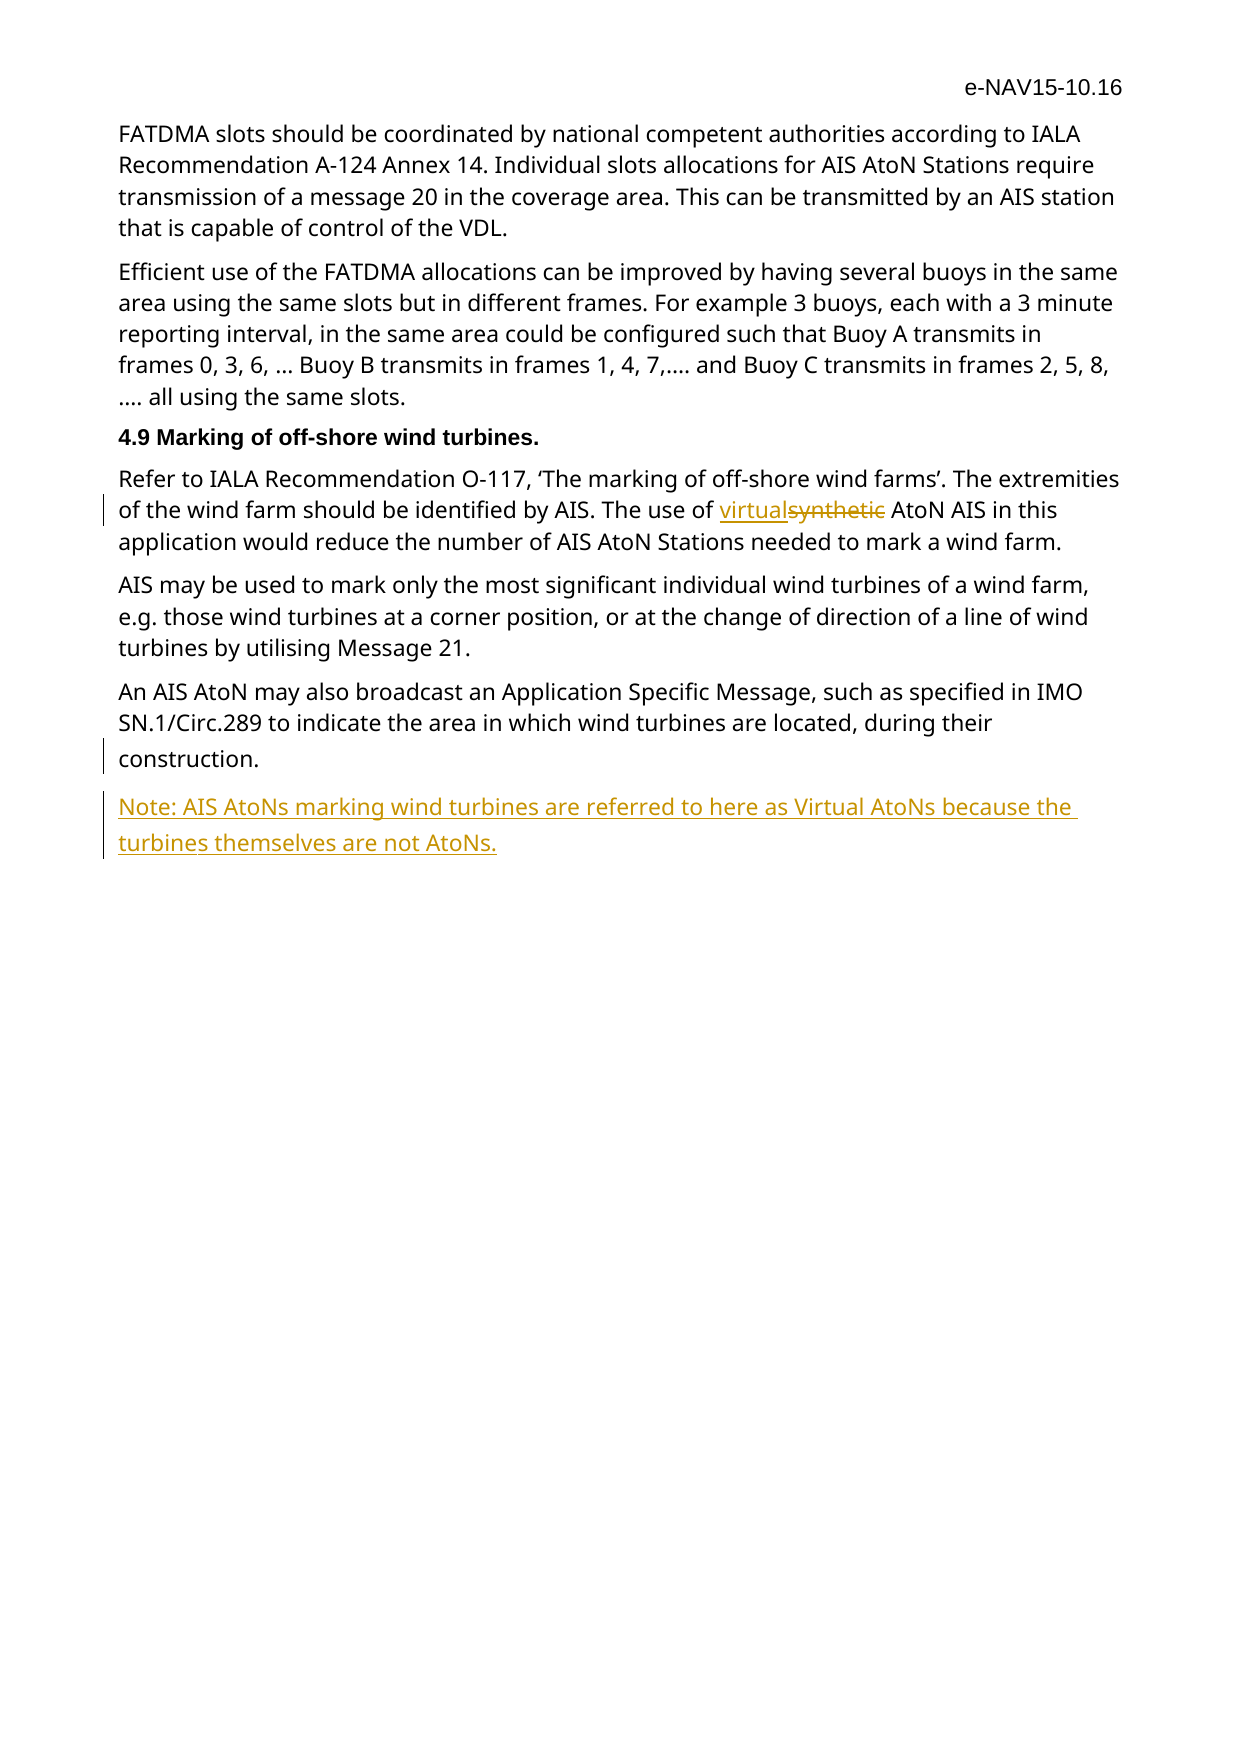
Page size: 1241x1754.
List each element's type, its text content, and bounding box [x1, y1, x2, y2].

text An AIS AtoN may also broadcast an Application Specific Message, such as specified in IMO [118, 676, 1122, 707]
text Efficient use of the FATDMA allocations can be improved by having several buoys in the same area using the same slots but in different frames. For example 3 buoys, each with a 3 minute reporting interval, in the same area could be configured such that Buoy A transmits in frames 0, 3, 6, … Buoy B transmits in frames 1, 4, 7,…. and Buoy C transmits in frames 2, 5, 8,…. all using the same slots. [118, 256, 1122, 412]
text Refer to IALA Recommendation O-117, ‘The marking of off-shore wind farms’. The extremities of the wind farm should be identified by AIS. The use of AtoN AIS in this application would reduce the number of AIS AtoN Stations needed to mark a wind farm. [118, 463, 1122, 557]
text 4.9 Marking of off-shore wind turbines. [118, 424, 1122, 451]
text transmission of a message 20 in the coverage area. This can be transmitted by an AIS station that is capable of control of the VDL. [118, 181, 1122, 243]
text SN.1/Circ.289 to indicate the area in which wind turbines are located, during their construction. [118, 707, 1122, 774]
text FATDMA slots should be coordinated by national competent authorities according to IALA [118, 118, 1122, 149]
text Recommendation A-124 Annex 14. Individual slots allocations for AIS AtoN Stations require [118, 149, 1122, 181]
text AIS may be used to mark only the most significant individual wind turbines of a wind farm, e.g. those wind turbines at a corner position, or at the change of direction of a line of wind turbines by utilising Message 21. [118, 569, 1122, 663]
